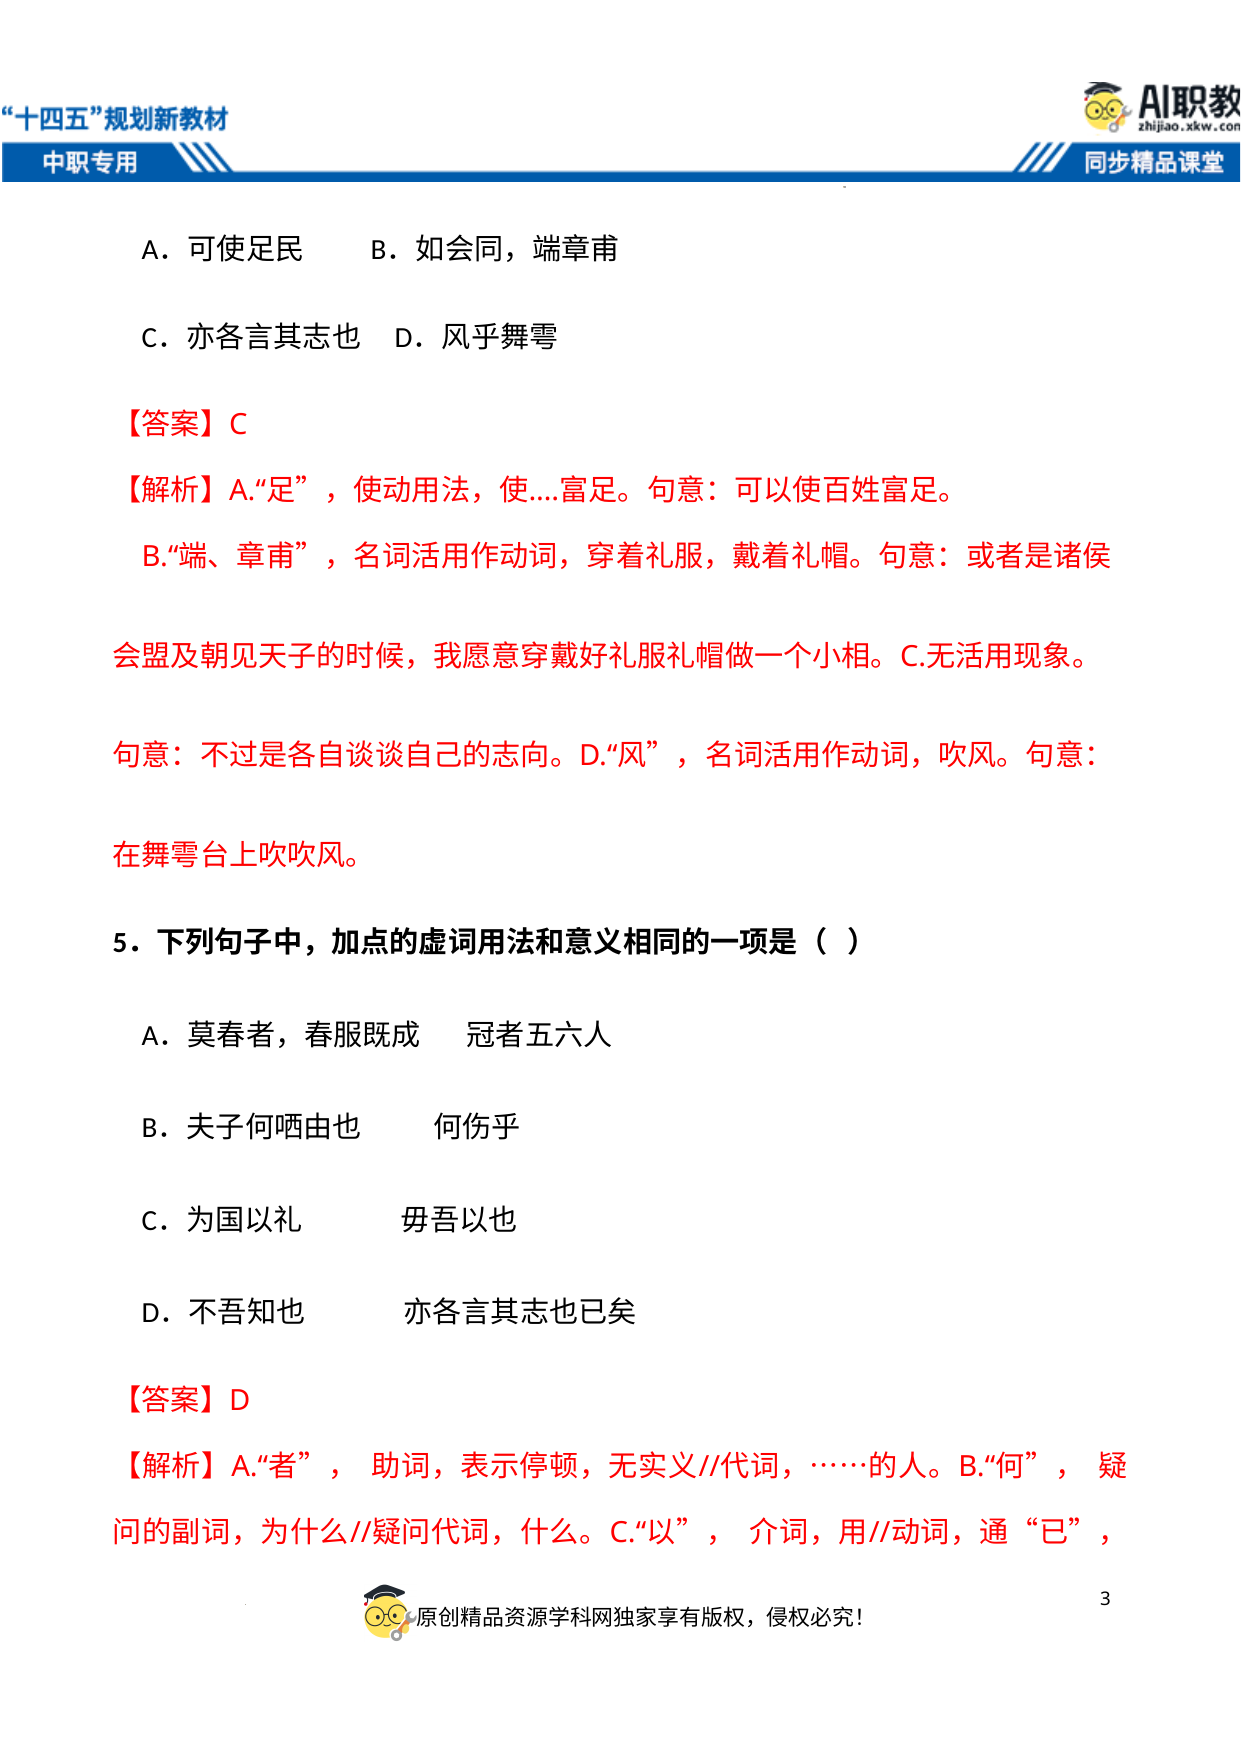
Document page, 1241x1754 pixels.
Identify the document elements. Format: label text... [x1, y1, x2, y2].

text 【解析】A.“者”， 助词，表示停顿，无实义//代词，……的人。B.“何”， 疑问的副词，为什么//疑问代词，什么。C.“以”， 介词，用//动词，通“已”，停止。D.“也”，都是句末语气词。 [112, 1431, 1128, 1563]
text A．莫春者，春服既成 冠者五六人 [112, 994, 1128, 1060]
text B.“端、章甫”，名词活用作动词，穿着礼服，戴着礼帽。句意：或者是诸侯会盟及朝见天子的时候，我愿意穿戴好礼服礼帽做一个小相。C.无活用现象。句意：不过是各自谈谈自己的志向。D.“风”，名词活用作动词，吹风。句意：在舞雩台上吹吹风。 [112, 521, 1128, 885]
text C．为国以礼 毋吾以也 [112, 1179, 1128, 1245]
text 【解析】A.“足”，使动用法，使.…富足。句意：可以使百姓富足。 [112, 455, 1128, 521]
picture [2, 82, 1241, 182]
text A．可使足民 B．如会同，端章甫 [112, 214, 1128, 280]
text 【答案】C [112, 388, 1128, 455]
text 5．下列句子中，加点的虚词用法和意义相同的一项是（ ） [112, 907, 1128, 973]
text D．不吾知也 亦各言其志也已矣 [112, 1272, 1128, 1338]
text 【答案】D [112, 1364, 1128, 1431]
text B．夫子何哂由也 何伤乎 [112, 1087, 1128, 1153]
picture [364, 1584, 417, 1642]
text C．亦各言其志也 D．风乎舞雩 [112, 301, 1128, 367]
